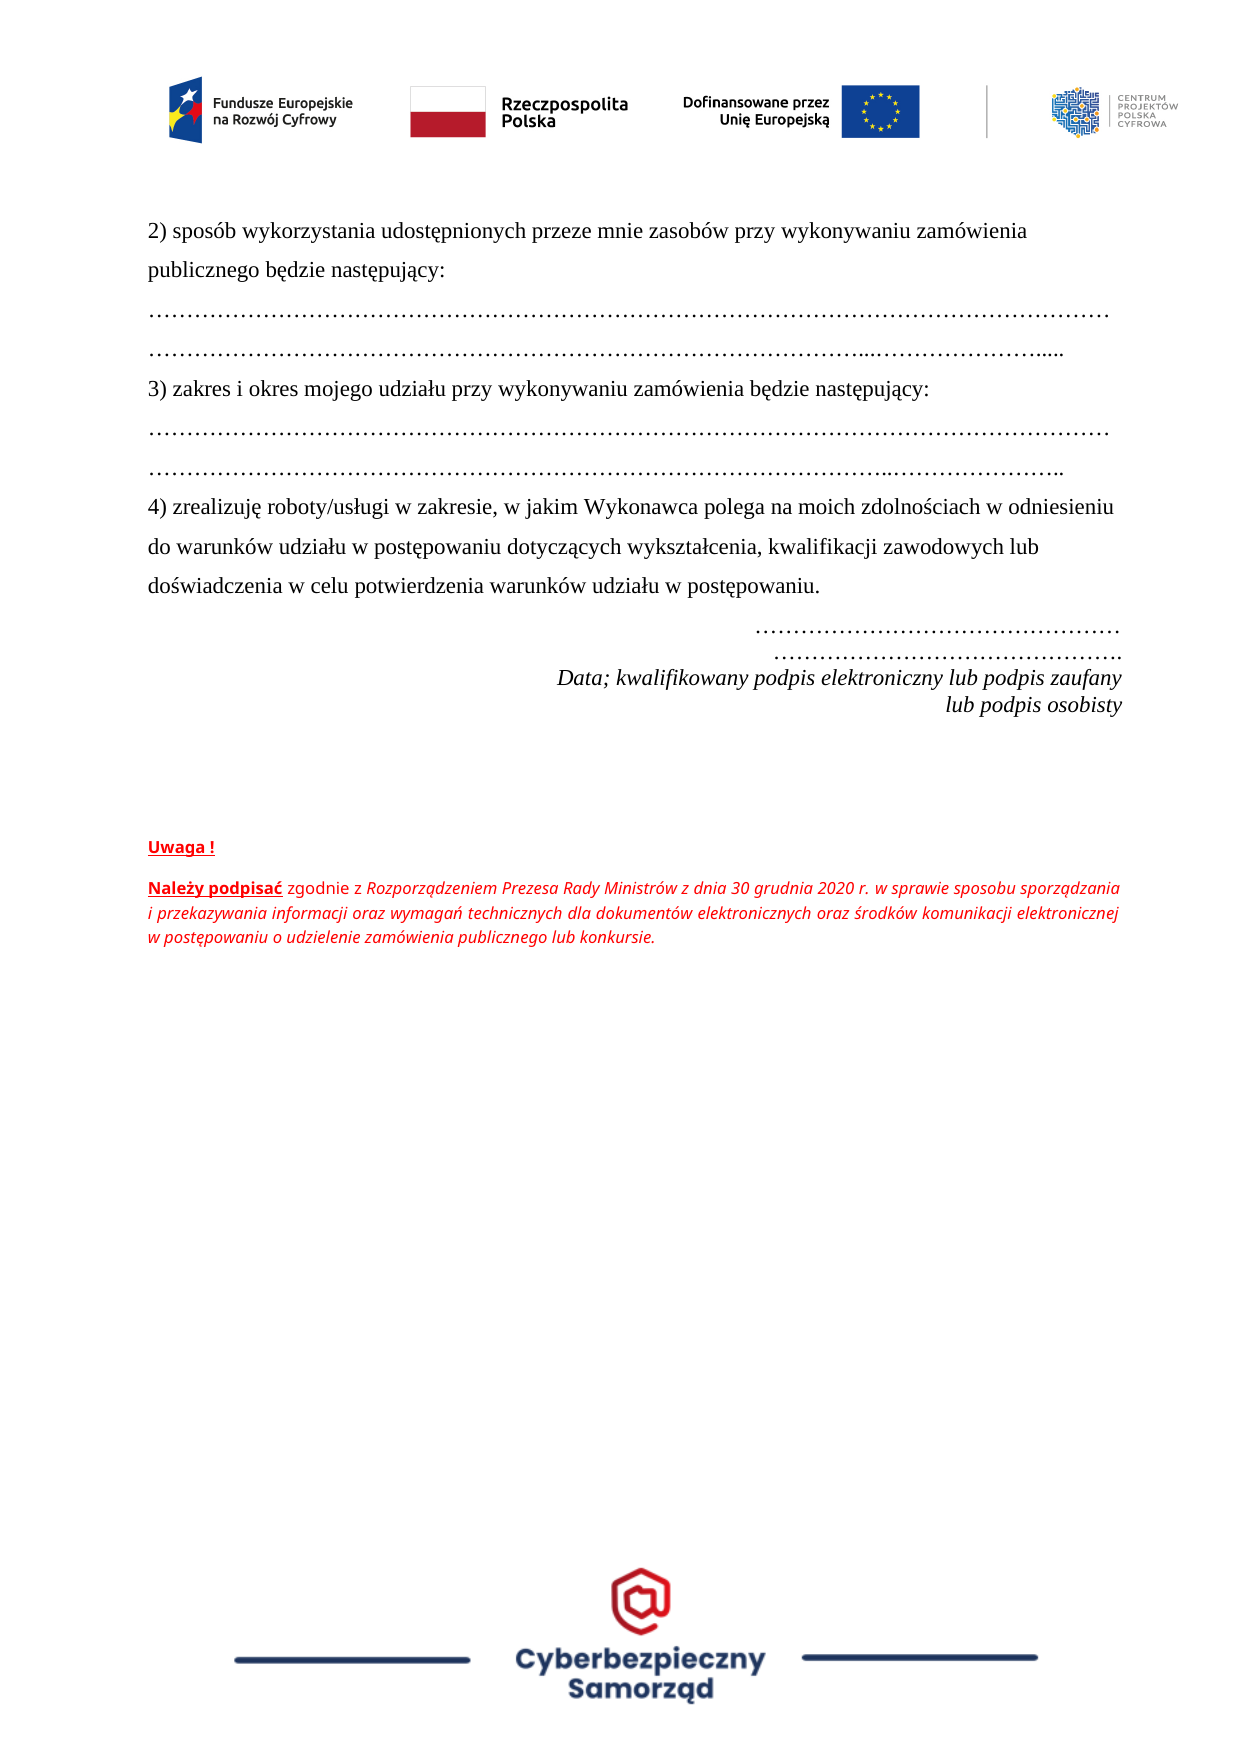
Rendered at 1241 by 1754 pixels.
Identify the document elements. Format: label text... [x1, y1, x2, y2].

text lub podpis osobisty [148, 691, 1122, 717]
text Data; kwalifikowany podpis elektroniczny lub podpis zaufany [148, 664, 1122, 691]
text …………………………………………………………………………………………………………………………………………………………………………………………………...…………………..... [148, 296, 1122, 362]
text ……………………………………………………………………………………………………………………………………………………………………………………………………..………………….. [148, 414, 1122, 480]
text 2) sposób wykorzystania udostępnionych przeze mnie zasobów przy wykonywaniu zamówienia publicznego będzie następujący: [148, 217, 1122, 283]
text 4) zrealizuję roboty/usługi w zakresie, w jakim Wykonawca polega na moich zdolnościach w odniesieniu do warunków udziału w postępowaniu dotyczących wykształcenia, kwalifikacji zawodowych lub doświadczenia w celu potwierdzenia warunków udziału w postępowaniu. [148, 493, 1122, 599]
picture [213, 1560, 1057, 1711]
text …………………………………………………………………………………. [148, 612, 1122, 664]
text 3) zakres i okres mojego udziału przy wykonywaniu zamówienia będzie następujący: [148, 375, 1122, 401]
text Należy podpisać zgodnie z Rozporządzeniem Prezesa Rady Ministrów z dnia 30 grudnia 2020 r. w sprawie sposobu sporządzania i przekazywania informacji oraz wymagań technicznych dla dokumentów elektronicznych oraz środków komunikacji elektronicznej w postępowaniu o udzielenie zamówienia publicznego lub konkursie. [148, 877, 1122, 948]
picture [147, 54, 1211, 165]
text Uwaga ! [148, 836, 1122, 858]
